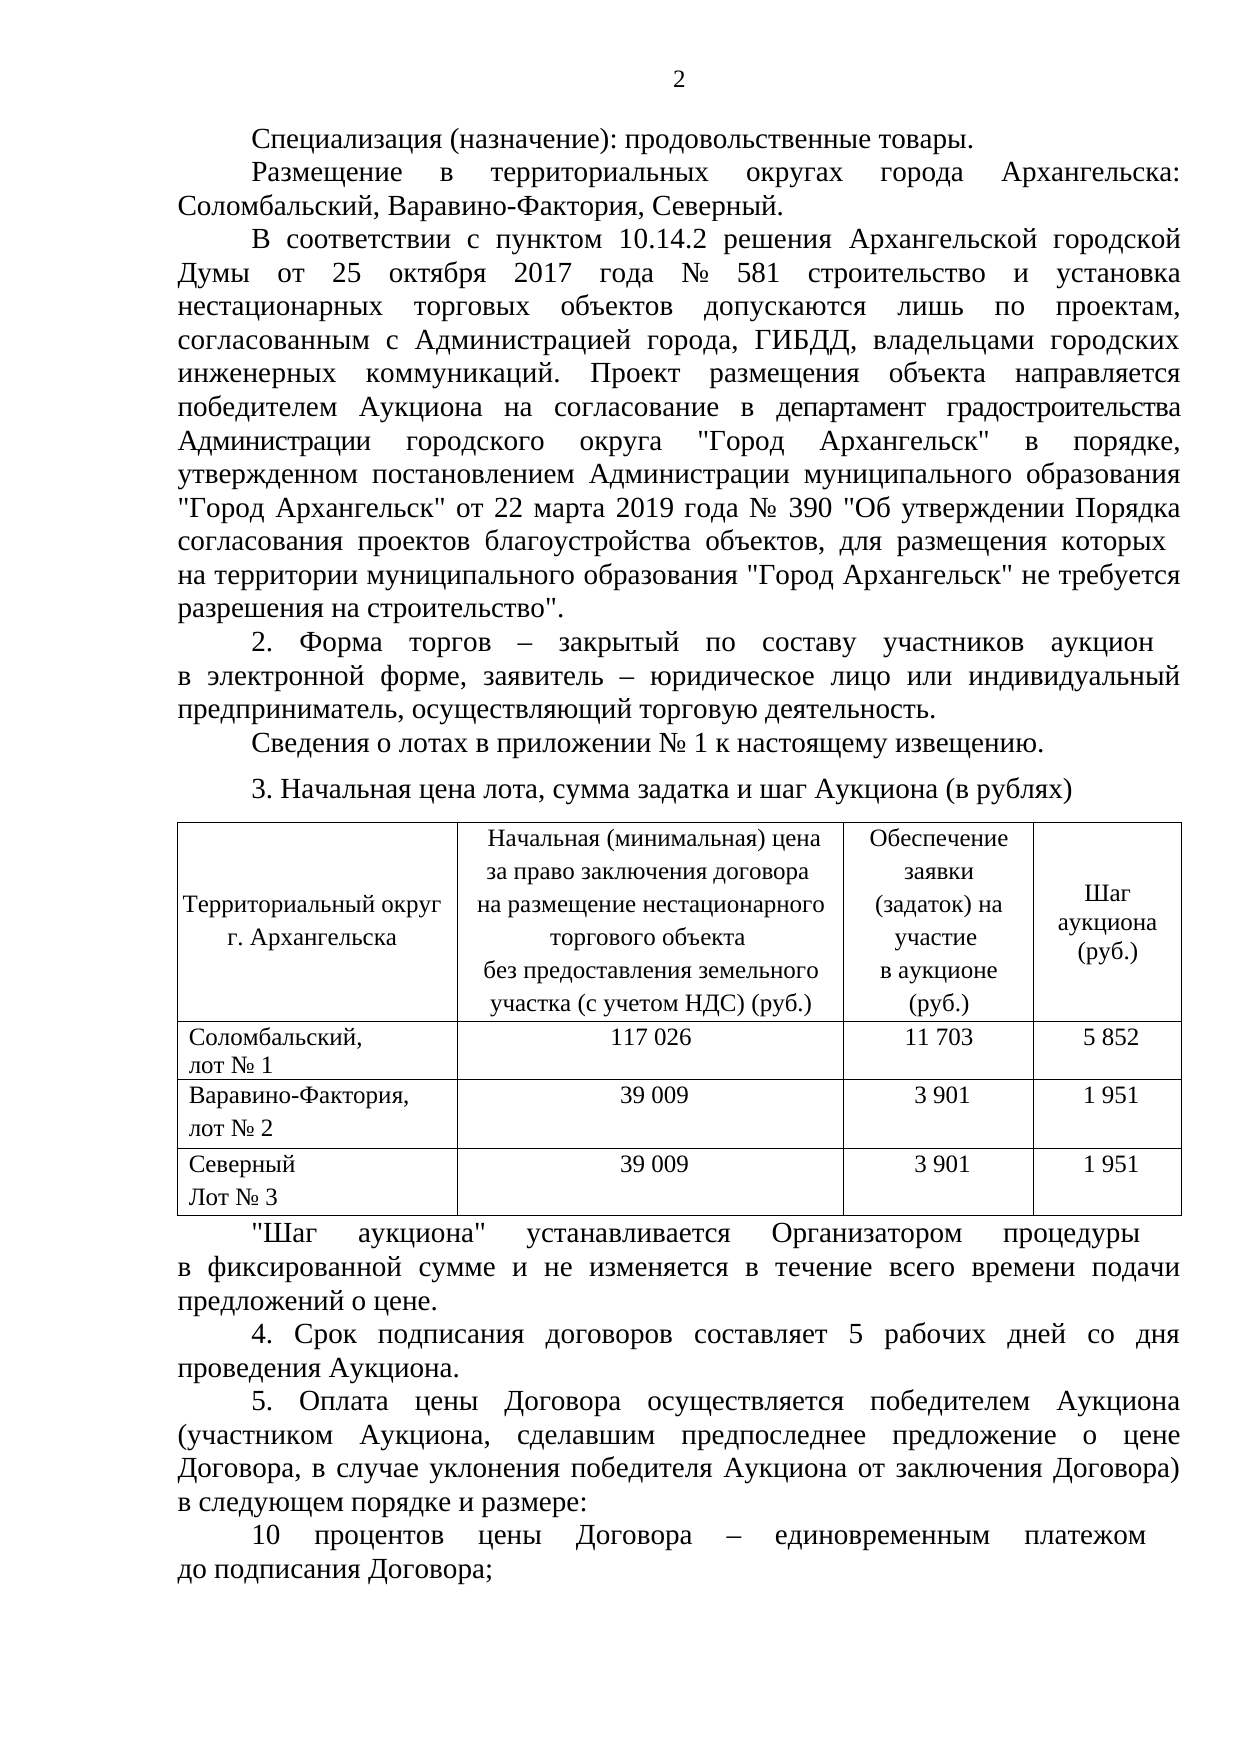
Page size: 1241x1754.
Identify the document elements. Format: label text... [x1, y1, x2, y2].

text Сведения о лотах в приложении № 1 к настоящему извещению. [177, 725, 1181, 758]
text Размещение в территориальных округах города Архангельска: Соломбальский, Варавино-Фактория, Северный. [177, 154, 1181, 221]
table_cell Северный Лот № 3 [178, 1149, 457, 1214]
text 2. Форма торгов – закрытый по составу участников аукцион в электронной форме, заявитель – юридическое лицо или индивидуальный предприниматель, осуществляющий торговую деятельность. [177, 624, 1181, 725]
table_header Начальная (минимальная) цена за право заключения договора на размещение нестационарного торгового объекта без предоставления земельного участка (с учетом НДС) (руб.) [458, 823, 843, 1021]
text В соответствии с пунктом 10.14.2 решения Архангельской городской Думы от 25 октября 2017 года № 581 строительство и установка нестационарных торговых объектов допускаются лишь по проектам, согласованным с Администрацией города, ГИБДД, владельцами городских инженерных коммуникаций. Проект размещения объекта направляется победителем Аукциона на согласование в департамент градостроительства Администрации городского округа "Город Архангельск" в порядке, утвержденном постановлением Администрации муниципального образования "Город Архангельск" от 22 марта 2019 года № 390 "Об утверждении Порядка согласования проектов благоустройства объектов, для размещения которых на территории муниципального образования "Город Архангельск" не требуется разрешения на строительство". [177, 356, 1181, 624]
table_cell 1 951 [1034, 1149, 1181, 1214]
table_cell 3 901 [844, 1149, 1033, 1214]
table_cell 1 951 [1034, 1080, 1181, 1148]
table_cell Варавино-Фактория, лот № 2 [178, 1080, 457, 1148]
text Специализация (назначение): продовольственные товары. [177, 121, 1181, 154]
table_cell 5 852 [1034, 1022, 1181, 1079]
text 5. Оплата цены Договора осуществляется победителем Аукциона (участником Аукциона, сделавшим предпоследнее предложение о цене Договора, в случае уклонения победителя Аукциона от заключения Договора) в следующем порядке и размере: [177, 1383, 1181, 1517]
table_cell 11 703 [844, 1022, 1033, 1079]
table_cell Соломбальский, лот № 1 [178, 1022, 457, 1079]
text В соответствии с пунктом 10.14.2 решения Архангельской городской Думы от 25 октября 2017 года № 581 строительство и установка нестационарных торговых объектов допускаются лишь по проектам, согласованным с Администрацией города, ГИБДД, владельцами городских инженерных коммуникаций. Проект размещения объекта направляется победителем Аукциона на согласование в департамент градостроительства Администрации городского округа "Город Архангельск" в порядке, утвержденном постановлением Администрации муниципального образования "Город Архангельск" от 22 марта 2019 года № 390 "Об утверждении Порядка согласования проектов благоустройства объектов, для размещения которых на территории муниципального образования "Город Архангельск" не требуется разрешения на строительство". [177, 221, 1181, 322]
text 4. Срок подписания договоров составляет 5 рабочих дней со дня проведения Аукциона. [177, 1316, 1181, 1383]
table_cell 117 026 [458, 1022, 843, 1079]
table_cell 39 009 [458, 1080, 843, 1148]
table_cell 39 009 [458, 1149, 843, 1214]
text "Шаг аукциона" устанавливается Организатором процедуры в фиксированной сумме и не изменяется в течение всего времени подачи предложений о цене. [177, 1216, 1181, 1316]
text 10 процентов цены Договора – единовременным платежом до подписания Договора; [177, 1517, 1181, 1584]
table_header Обеспечение заявки (задаток) на участие в аукционе (руб.) [844, 823, 1033, 1021]
table_header Территориальный округ г. Архангельска [178, 823, 457, 1021]
table_cell 3 901 [844, 1080, 1033, 1148]
table_header Шаг аукциона (руб.) [1034, 823, 1181, 1021]
text 3. Начальная цена лота, сумма задатка и шаг Аукциона (в рублях) [177, 771, 1181, 804]
